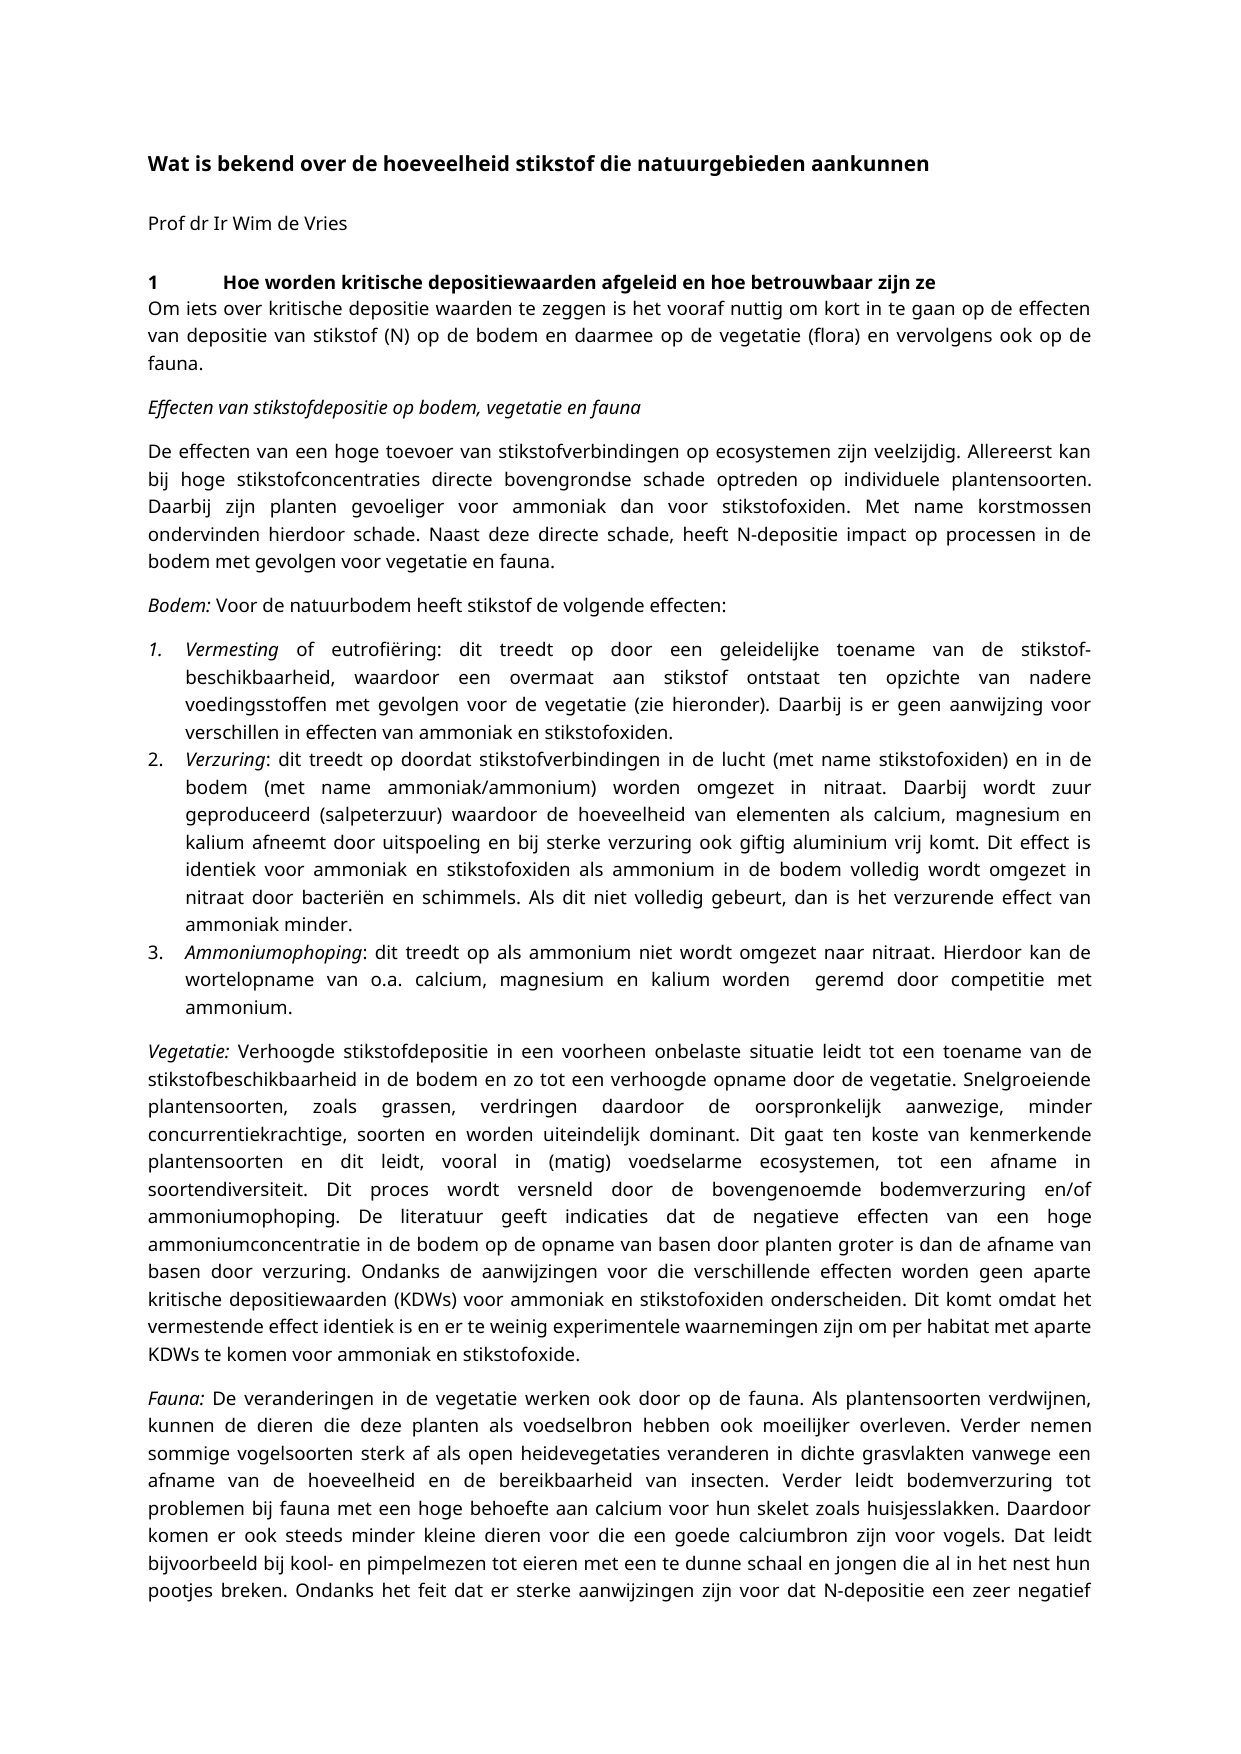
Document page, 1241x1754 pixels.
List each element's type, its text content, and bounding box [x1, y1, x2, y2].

text Vegetatie: Verhoogde stikstofdepositie in een voorheen onbelaste situatie leidt tot een toename van de stikstofbeschikbaarheid in de bodem en zo tot een verhoogde opname door de vegetatie. Snelgroeiende plantensoorten, zoals grassen, verdringen daardoor de oorspronkelijk aanwezige, minder concurrentiekrachtige, soorten en worden uiteindelijk dominant. Dit gaat ten koste van kenmerkende plantensoorten en dit leidt, vooral in (matig) voedselarme ecosystemen, tot een afname in soortendiversiteit. Dit proces wordt versneld door de bovengenoemde bodemverzuring en/of ammoniumophoping. De literatuur geeft indicaties dat de negatieve effecten van een hoge ammoniumconcentratie in de bodem op de opname van basen door planten groter is dan de afname van basen door verzuring. Ondanks de aanwijzingen voor die verschillende effecten worden geen aparte kritische depositiewaarden (KDWs) voor ammoniak en stikstofoxiden onderscheiden. Dit komt omdat het vermestende effect identiek is en er te weinig experimentele waarnemingen zijn om per habitat met aparte KDWs te komen voor ammoniak en stikstofoxide. [148, 1038, 1093, 1366]
text Bodem: Voor de natuurbodem heeft stikstof de volgende effecten: [148, 592, 1093, 618]
text Prof dr Ir Wim de Vries [148, 207, 1093, 236]
text Effecten van stikstofdepositie op bodem, vegetatie en fauna [148, 394, 1093, 420]
text 1 Hoe worden kritische depositiewaarden afgeleid en hoe betrouwbaar zijn ze [148, 266, 1093, 295]
list Vermesting of eutrofiëring: dit treedt op door een geleidelijke toename van de stikstof-beschikbaarheid, waardoor een overmaat aan stikstof ontstaat ten opzichte van nadere voedingsstoffen met gevolgen voor de vegetatie (zie hieronder). Daarbij is er geen aanwijzing voor verschillen in effecten van ammoniak en stikstofoxiden. [148, 637, 1093, 745]
text De effecten van een hoge toevoer van stikstofverbindingen op ecosystemen zijn veelzijdig. Allereerst kan bij hoge stikstofconcentraties directe bovengrondse schade optreden op individuele plantensoorten. Daarbij zijn planten gevoeliger voor ammoniak dan voor stikstofoxiden. Met name korstmossen ondervinden hierdoor schade. Naast deze directe schade, heeft N-depositie impact op processen in de bodem met gevolgen voor vegetatie en fauna. [148, 438, 1093, 574]
list Ammoniumophoping: dit treedt op als ammonium niet wordt omgezet naar nitraat. Hierdoor kan de wortelopname van o.a. calcium, magnesium en kalium worden geremd door competitie met ammonium. [148, 939, 1093, 1020]
list Verzuring: dit treedt op doordat stikstofverbindingen in de lucht (met name stikstofoxiden) en in de bodem (met name ammoniak/ammonium) worden omgezet in nitraat. Daarbij wordt zuur geproduceerd (salpeterzuur) waardoor de hoeveelheid van elementen als calcium, magnesium en kalium afneemt door uitspoeling en bij sterke verzuring ook giftig aluminium vrij komt. Dit effect is identiek voor ammoniak en stikstofoxiden als ammonium in de bodem volledig wordt omgezet in nitraat door bacteriën en schimmels. Als dit niet volledig gebeurt, dan is het verzurende effect van ammoniak minder. [148, 747, 1093, 937]
text Wat is bekend over de hoeveelheid stikstof die natuurgebieden aankunnen [148, 148, 1093, 177]
text Om iets over kritische depositie waarden te zeggen is het vooraf nuttig om kort in te gaan op de effecten van depositie van stikstof (N) op de bodem en daarmee op de vegetatie (flora) en vervolgens ook op de fauna. [148, 295, 1093, 376]
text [148, 1385, 1093, 1603]
